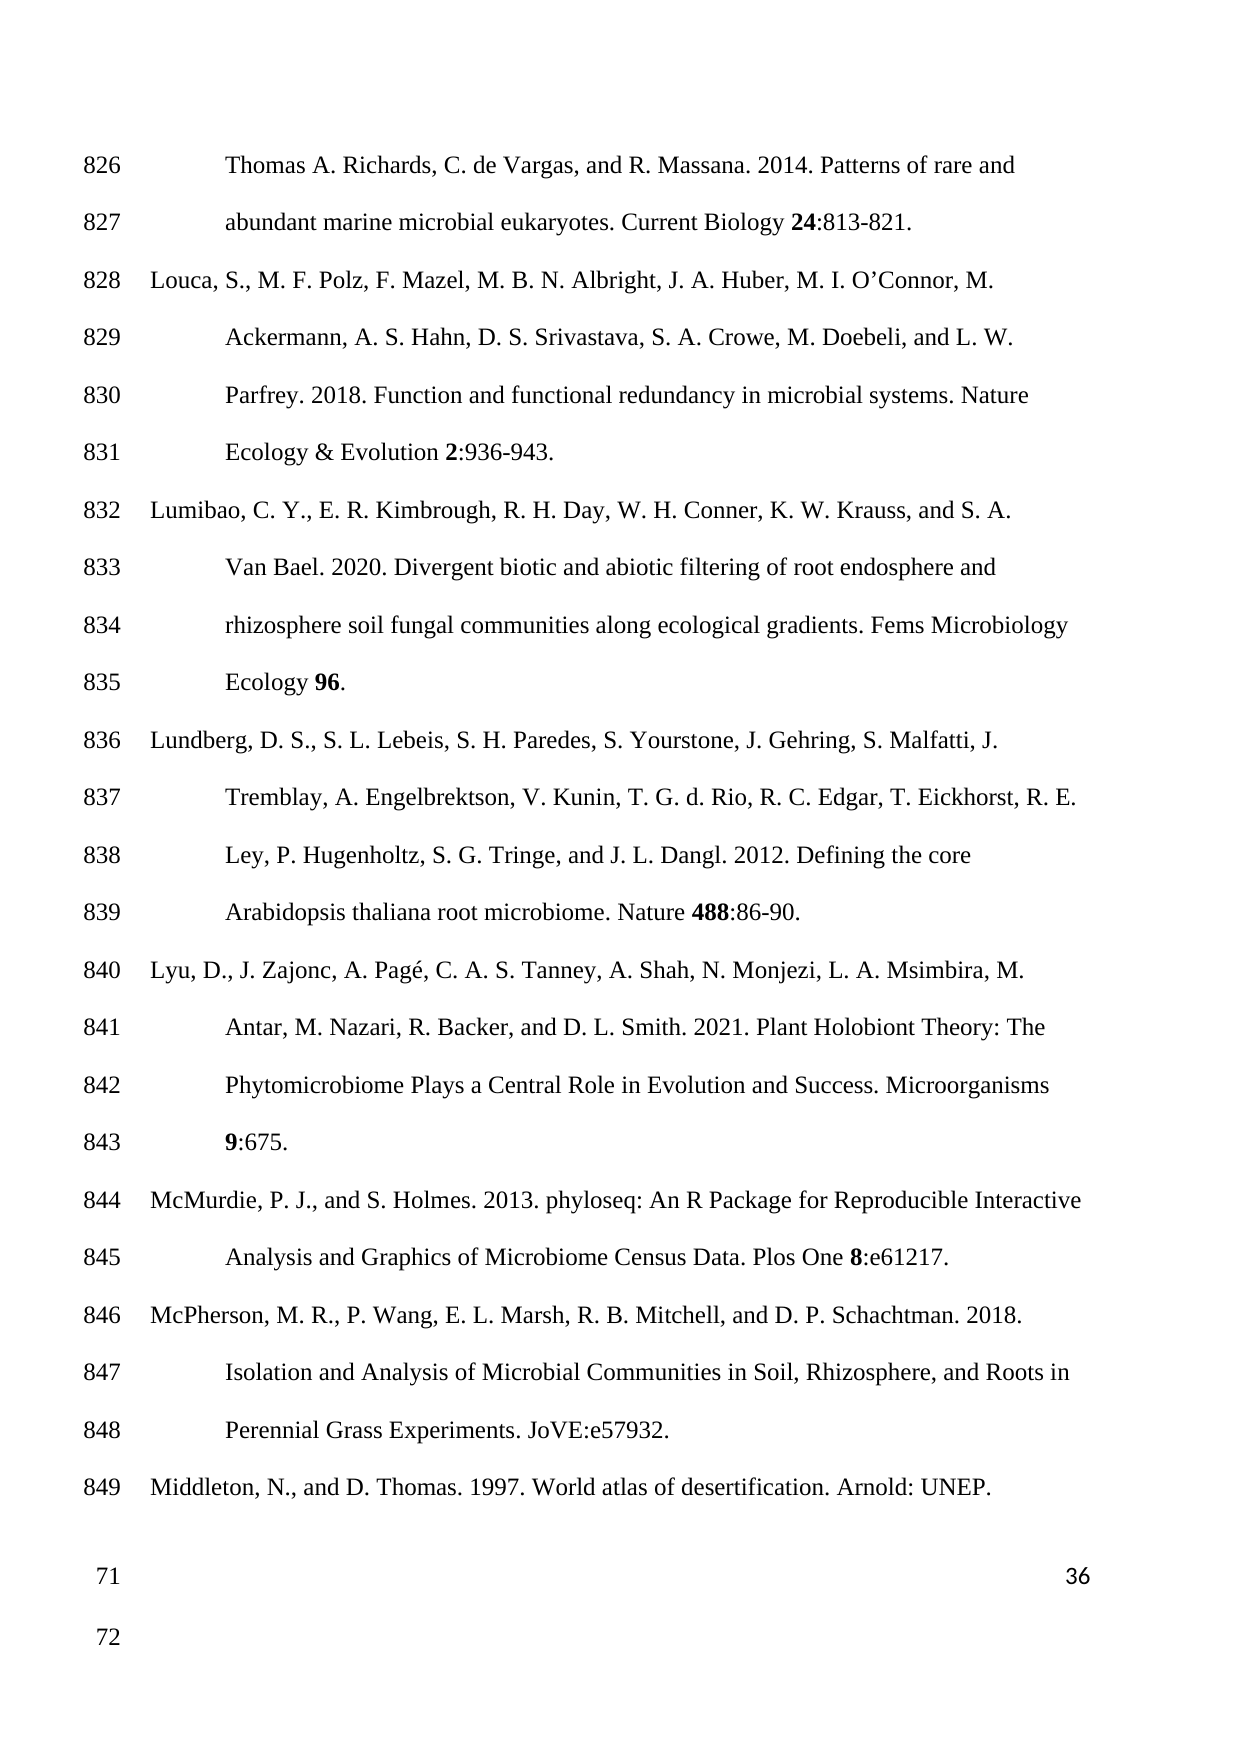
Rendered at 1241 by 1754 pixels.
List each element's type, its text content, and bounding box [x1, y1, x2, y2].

text Lundberg, D. S., S. L. Lebeis, S. H. Paredes, S. Yourstone, J. Gehring, S. Malfatti, J. Tremblay, A. Engelbrektson, V. Kunin, T. G. d. Rio, R. C. Edgar, T. Eickhorst, R. E. Ley, P. Hugenholtz, S. G. Tringe, and J. L. Dangl. 2012. Defining the core Arabidopsis thaliana root microbiome. Nature 488:86-90. [150, 725, 1090, 926]
text Middleton, N., and D. Thomas. 1997. World atlas of desertification. Arnold: UNEP. [150, 1472, 1090, 1501]
text Lyu, D., J. Zajonc, A. Pagé, C. A. S. Tanney, A. Shah, N. Monjezi, L. A. Msimbira, M. Antar, M. Nazari, R. Backer, and D. L. Smith. 2021. Plant Holobiont Theory: The Phytomicrobiome Plays a Central Role in Evolution and Success. Microorganisms 9:675. [150, 955, 1090, 1156]
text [150, 150, 1090, 236]
text Lumibao, C. Y., E. R. Kimbrough, R. H. Day, W. H. Conner, K. W. Krauss, and S. A. Van Bael. 2020. Divergent biotic and abiotic filtering of root endosphere and rhizosphere soil fungal communities along ecological gradients. Fems Microbiology Ecology 96. [150, 495, 1090, 696]
text McPherson, M. R., P. Wang, E. L. Marsh, R. B. Mitchell, and D. P. Schachtman. 2018. Isolation and Analysis of Microbial Communities in Soil, Rhizosphere, and Roots in Perennial Grass Experiments. JoVE:e57932. [150, 1300, 1090, 1444]
text Louca, S., M. F. Polz, F. Mazel, M. B. N. Albright, J. A. Huber, M. I. O’Connor, M. Ackermann, A. S. Hahn, D. S. Srivastava, S. A. Crowe, M. Doebeli, and L. W. Parfrey. 2018. Function and functional redundancy in microbial systems. Nature Ecology & Evolution 2:936-943. [150, 265, 1090, 466]
text McMurdie, P. J., and S. Holmes. 2013. phyloseq: An R Package for Reproducible Interactive Analysis and Graphics of Microbiome Census Data. Plos One 8:e61217. [150, 1185, 1090, 1271]
